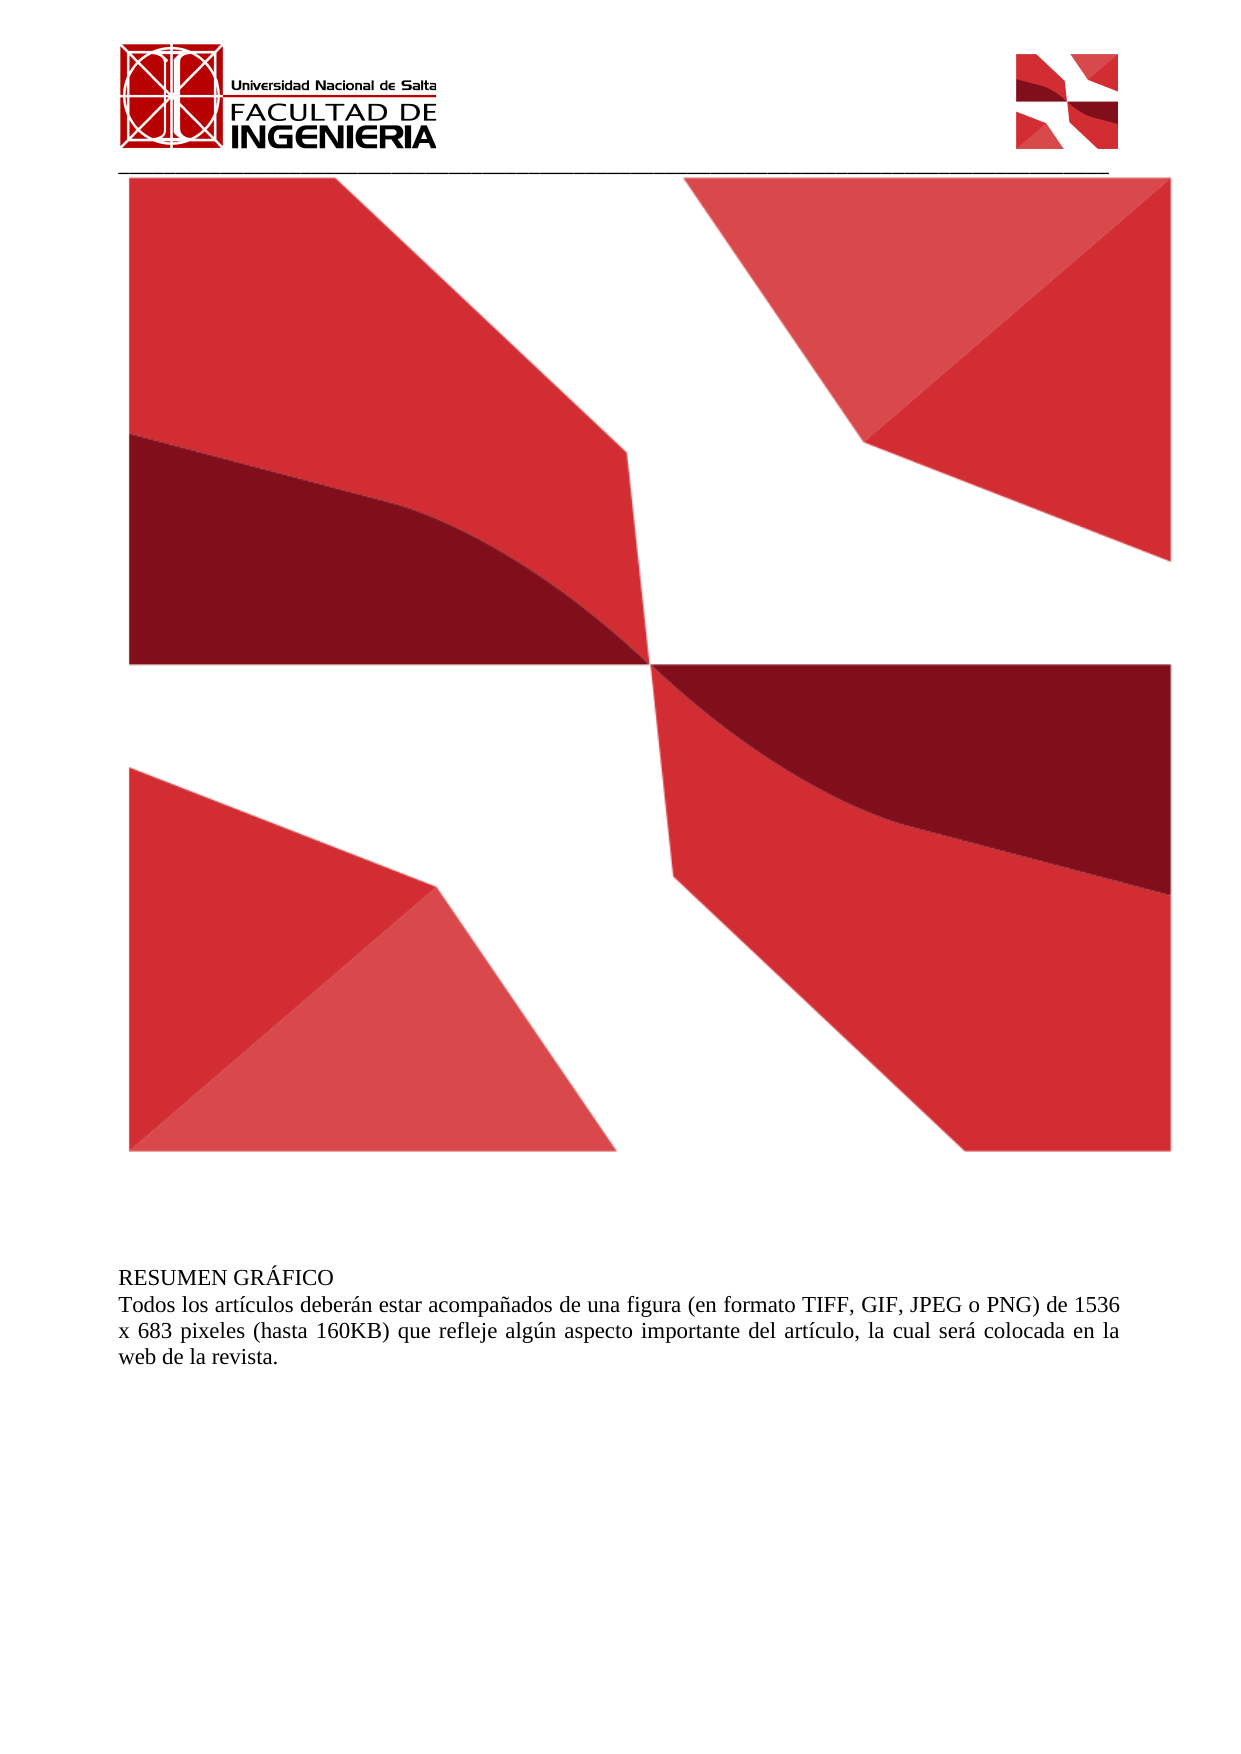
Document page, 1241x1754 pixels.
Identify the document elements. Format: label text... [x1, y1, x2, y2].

picture [118, 177, 1182, 1265]
picture [118, 42, 437, 150]
text Todos los artículos deberán estar acompañados de una figura (en formato TIFF, GIF, JPEG o PNG) de 1536 x 683 pixeles (hasta 160KB) que refleje algún aspecto importante del artículo, la cual será colocada en la web de la revista. [118, 1291, 1122, 1370]
text RESUMEN GRÁFICO [118, 1265, 1122, 1291]
picture [1015, 54, 1119, 150]
